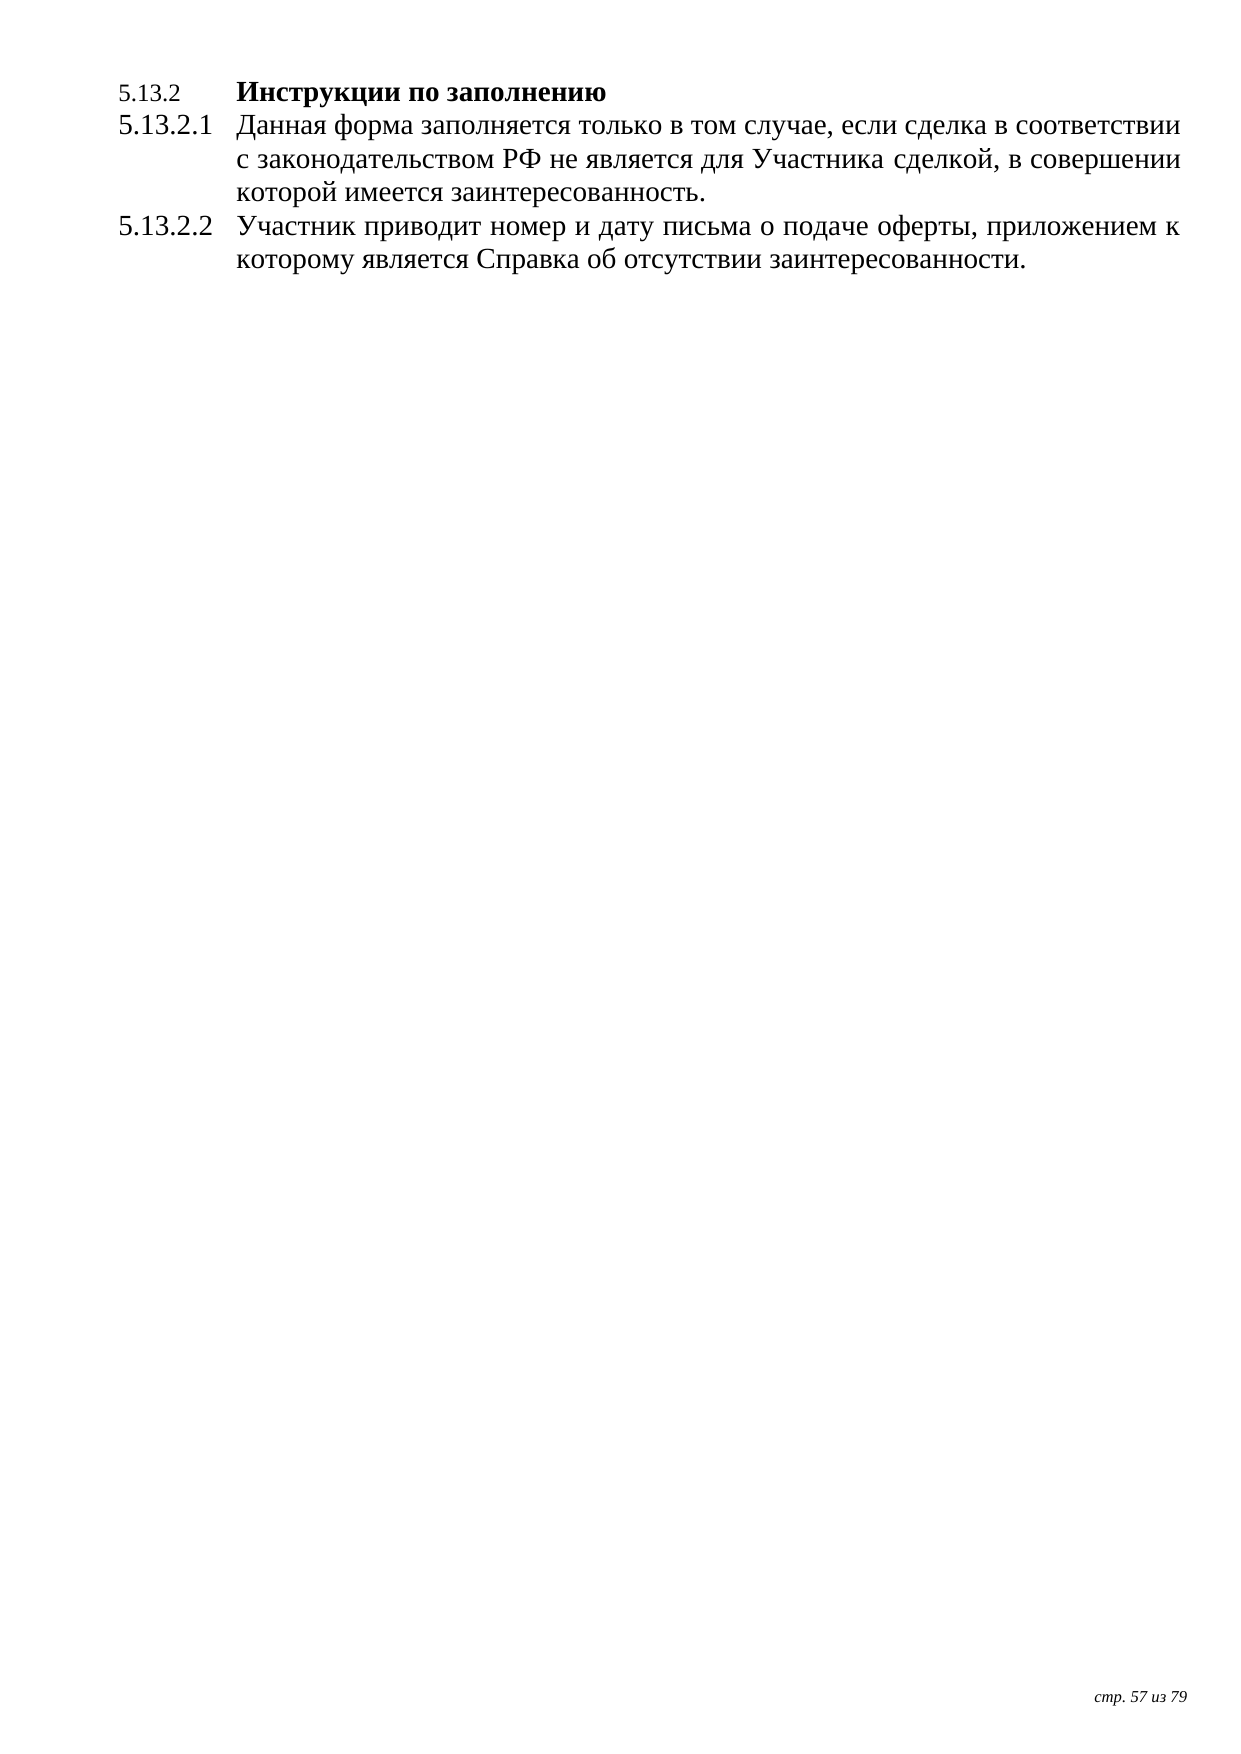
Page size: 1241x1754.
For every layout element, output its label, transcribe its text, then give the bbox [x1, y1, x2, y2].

list Участник приводит номер и дату письма о подаче оферты, приложением к которому является Справка об отсутствии заинтересованности. [118, 208, 1181, 275]
list Данная форма заполняется только в том случае, если сделка в соответствии с законодательством РФ не является для Участника сделкой, в совершении которой имеется заинтересованность. [118, 107, 1181, 208]
list Инструкции по заполнению [118, 74, 1181, 107]
